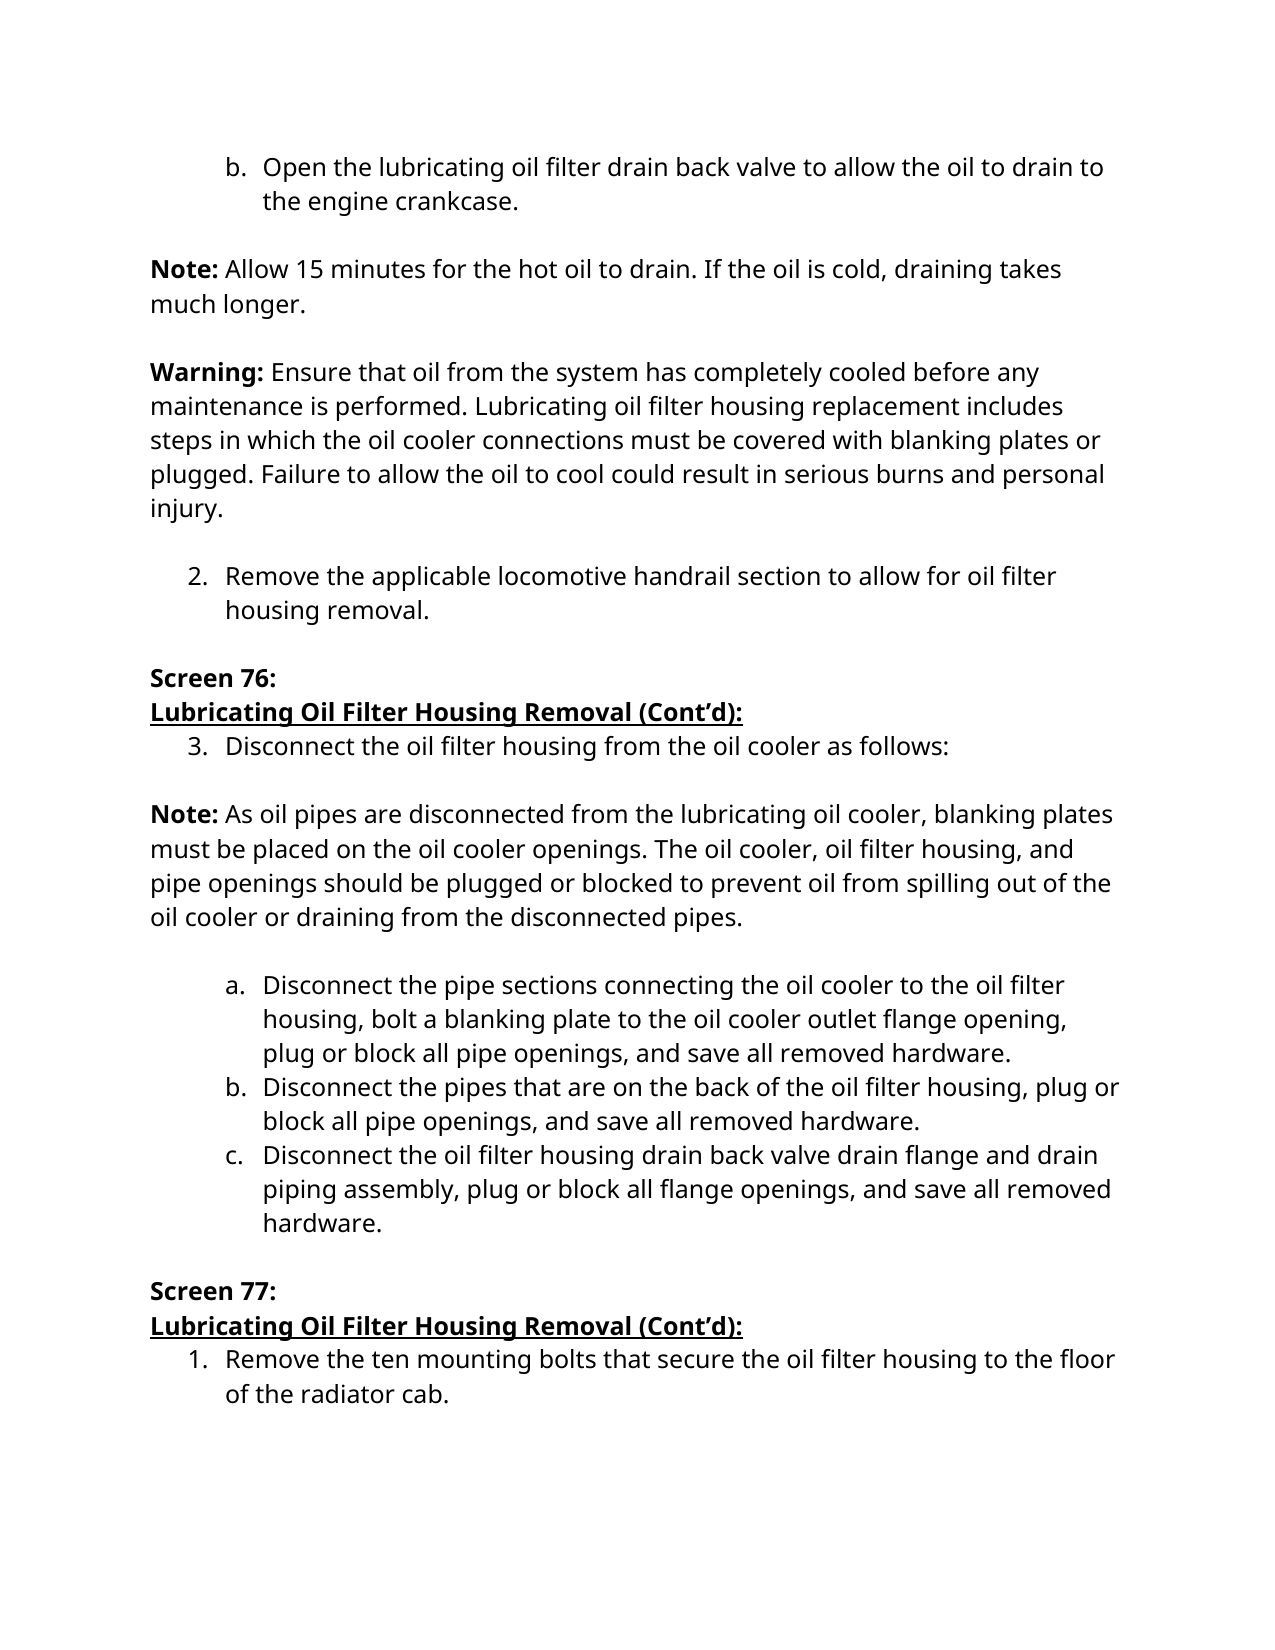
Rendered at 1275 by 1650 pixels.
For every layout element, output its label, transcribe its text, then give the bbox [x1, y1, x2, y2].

list Disconnect the pipe sections connecting the oil cooler to the oil filter housing, bolt a blanking plate to the oil cooler outlet flange opening, plug or block all pipe openings, and save all removed hardware. [225, 967, 1125, 1070]
text Lubricating Oil Filter Housing Removal (Cont’d): [150, 1308, 1125, 1342]
text Lubricating Oil Filter Housing Removal (Cont’d): [150, 695, 1125, 729]
list Open the lubricating oil filter drain back valve to allow the oil to drain to the engine crankcase. [225, 150, 1125, 218]
text Warning: Ensure that oil from the system has completely cooled before any maintenance is performed. Lubricating oil filter housing replacement includes steps in which the oil cooler connections must be covered with blanking plates or plugged. Failure to allow the oil to cool could result in serious burns and personal injury. [150, 354, 1125, 525]
list Disconnect the oil filter housing from the oil cooler as follows: [187, 729, 1125, 763]
list Remove the ten mounting bolts that secure the oil filter housing to the floor of the radiator cab. [187, 1342, 1125, 1410]
list Disconnect the pipes that are on the back of the oil filter housing, plug or block all pipe openings, and save all removed hardware. [225, 1070, 1125, 1138]
text Note: Allow 15 minutes for the hot oil to drain. If the oil is cold, draining takes much longer. [150, 252, 1125, 320]
text Screen 76: [150, 661, 1125, 695]
text Screen 77: [150, 1274, 1125, 1308]
list Disconnect the oil filter housing drain back valve drain flange and drain piping assembly, plug or block all flange openings, and save all removed hardware. [225, 1138, 1125, 1240]
list Remove the applicable locomotive handrail section to allow for oil filter housing removal. [187, 559, 1125, 627]
text Note: As oil pipes are disconnected from the lubricating oil cooler, blanking plates must be placed on the oil cooler openings. The oil cooler, oil filter housing, and pipe openings should be plugged or blocked to prevent oil from spilling out of the oil cooler or draining from the disconnected pipes. [150, 797, 1125, 933]
